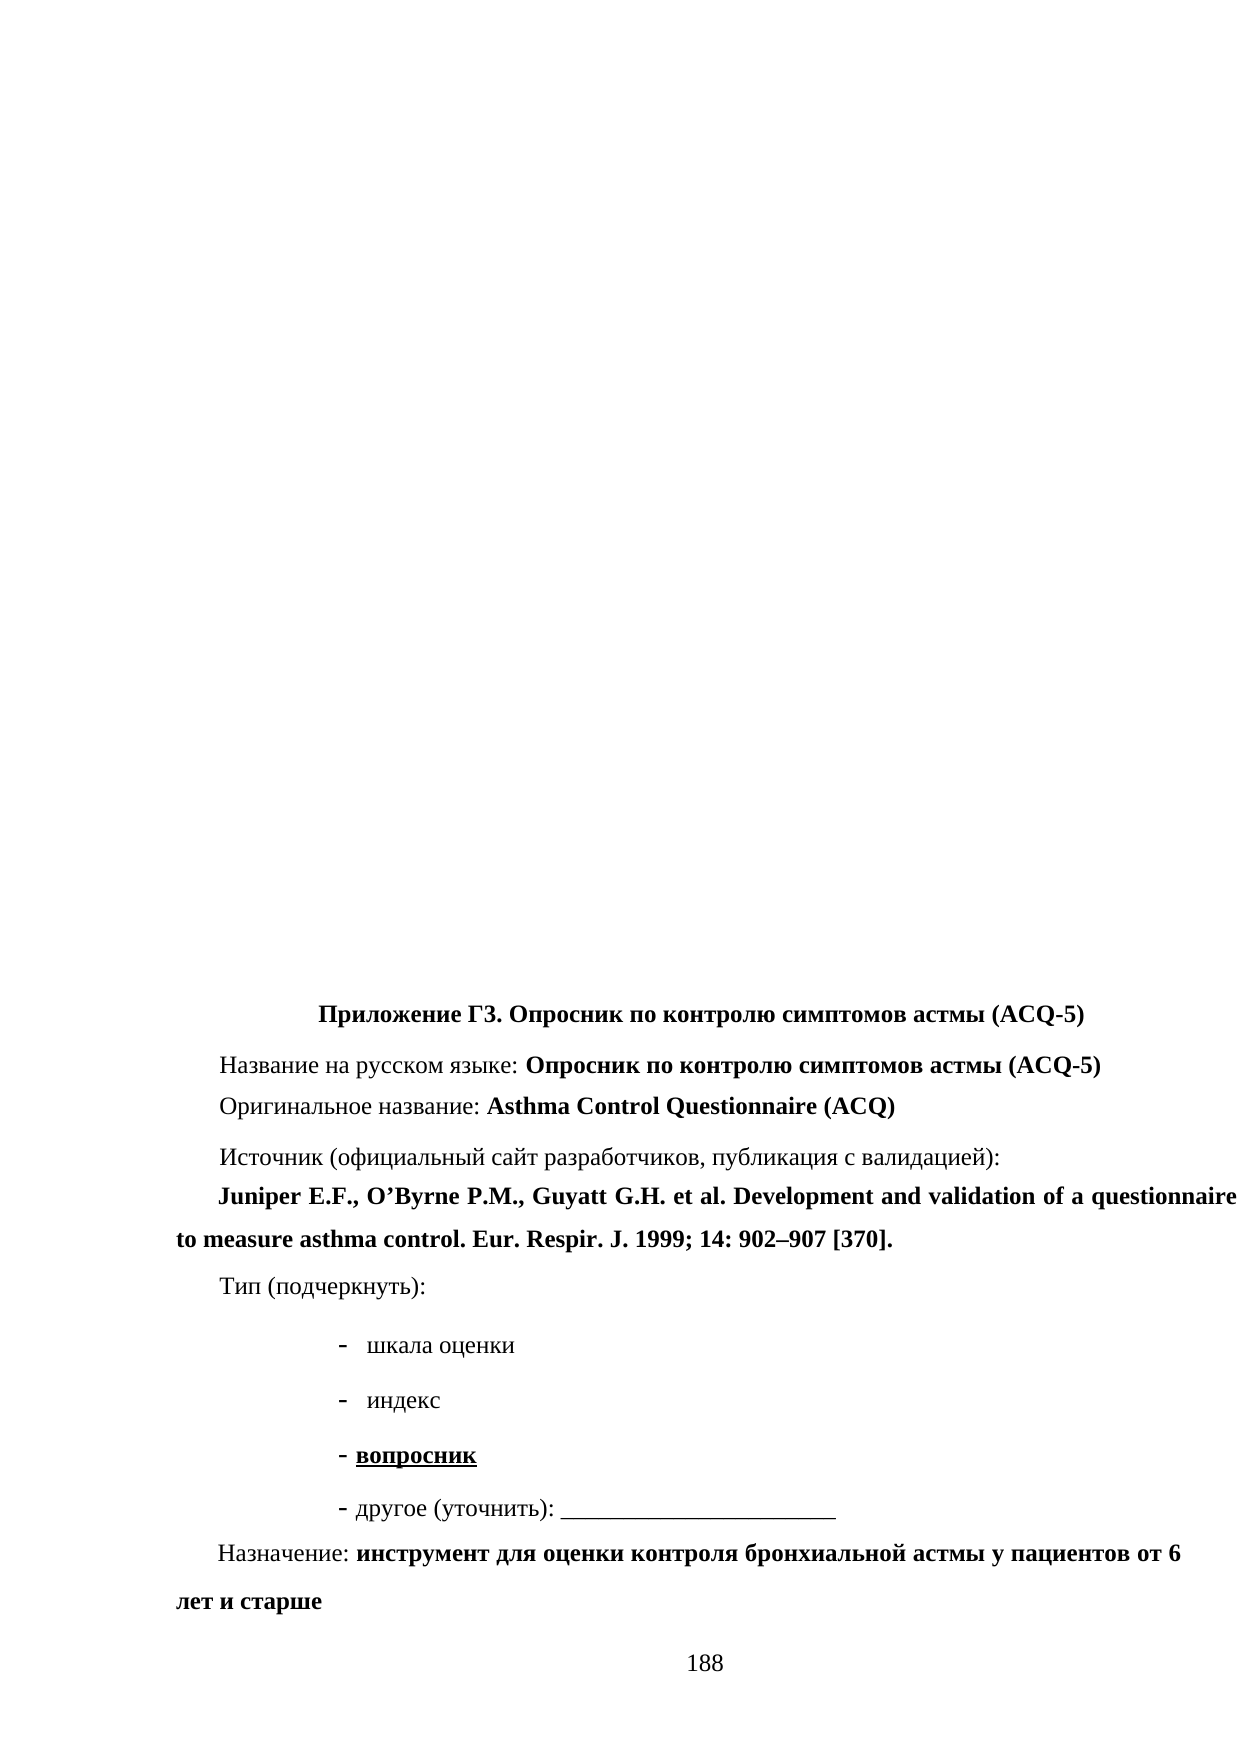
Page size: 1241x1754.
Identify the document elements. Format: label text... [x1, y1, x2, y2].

text Тип (подчеркнуть): [219, 1271, 1153, 1300]
subtitle - вопросник [338, 1436, 1240, 1470]
text Название на русском языке: Опросник по контролю симптомов астмы (ACQ-5) [219, 1050, 1239, 1079]
list шкала оценки [338, 1326, 1153, 1360]
text Juniper E.F., O’Byrne P.M., Guyatt G.H. et al. Development and validation of a questionnaire to measure asthma control. Eur. Respir. J. 1999; 14: 902–907 [370]. [176, 1181, 1239, 1253]
text Источник (официальный сайт разработчиков, публикация с валидацией): [219, 1142, 1153, 1171]
text - другое (уточнить): ______________________ [338, 1489, 1153, 1523]
subtitle Приложение Г3. Опросник по контролю симптомов астмы (ACQ-5) [318, 999, 1239, 1027]
text Назначение: инструмент для оценки контроля бронхиальной астмы у пациентов от 6 лет и старше [176, 1538, 1182, 1614]
text Оригинальное название: Asthma Control Questionnaire (ACQ) [219, 1091, 1239, 1120]
list индекс [338, 1381, 1153, 1414]
